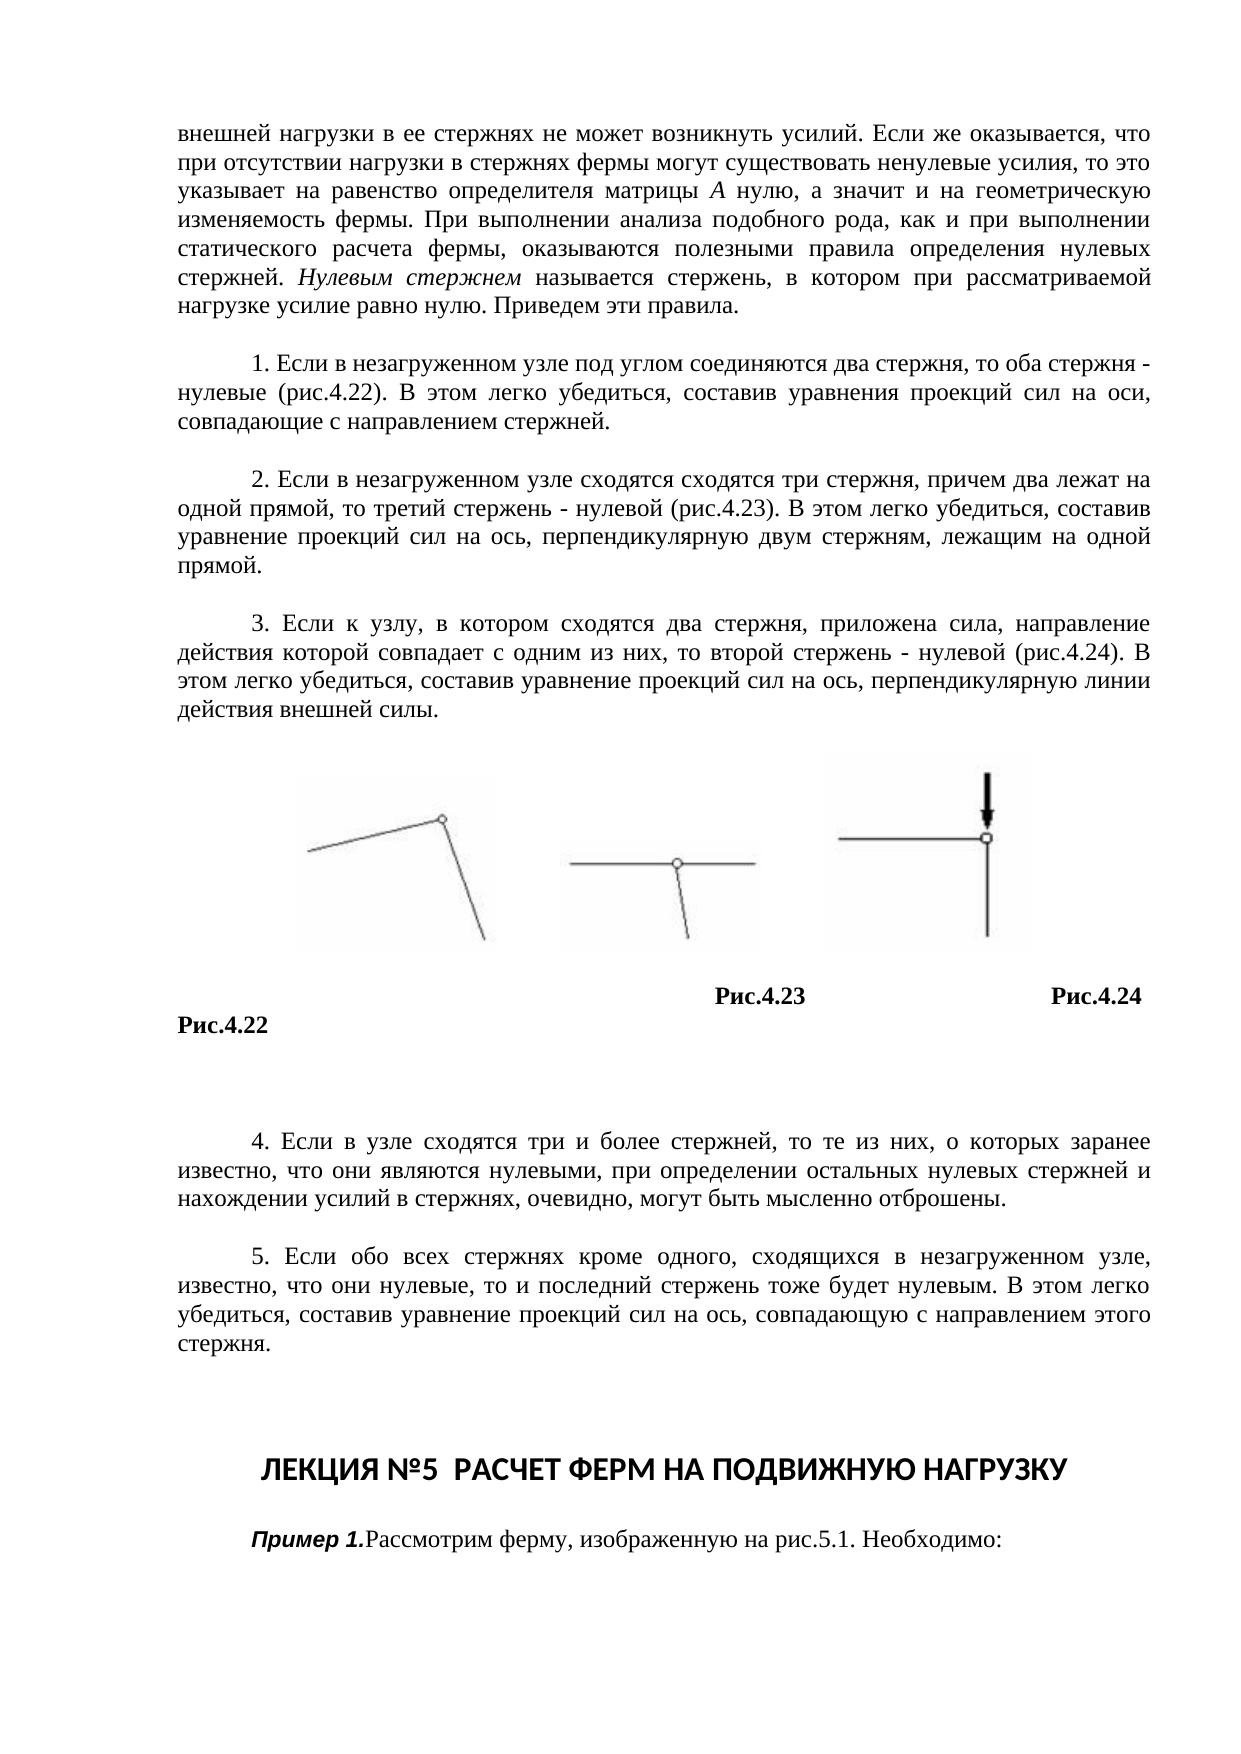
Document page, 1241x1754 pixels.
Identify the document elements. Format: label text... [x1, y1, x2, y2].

text 2. Если в незагруженном узле сходятся сходятся три стержня, причем два лежат на одной прямой, то третий стержень - нулевой (рис.4.23). В этом легко убедиться, составив уравнение проекций сил на ось, перпендикулярную двум стержням, лежащим на одной прямой. [177, 464, 1152, 579]
text Пример 1.Рассмотрим ферму, изображенную на рис.5.1. Необходимо: [177, 1524, 1152, 1552]
text Рис.4.23 Рис.4.24 Рис.4.22 [177, 981, 1152, 1039]
text 3. Если к узлу, в котором сходятся два стержня, приложена сила, направление действия которой совпадает с одним из них, то второй стержень - нулевой (рис.4.24). В этом легко убедиться, составив уравнение проекций сил на ось, перпендикулярную линии действия внешней силы. [177, 608, 1152, 723]
picture [823, 752, 1034, 953]
picture [559, 841, 762, 953]
text ЛЕКЦИЯ №5 РАСЧЕТ ФЕРМ НА ПОДВИЖНУЮ НАГРУЗКУ [177, 1448, 1152, 1488]
text 1. Если в незагруженном узле под углом соединяются два стержня, то оба стержня - нулевые (рис.4.22). В этом легко убедиться, составив уравнения проекций сил на оси, совпадающие с направлением стержней. [177, 348, 1152, 435]
picture [295, 778, 498, 953]
text 5. Если обо всех стержнях кроме одного, сходящихся в незагруженном узле, известно, что они нулевые, то и последний стержень тоже будет нулевым. В этом легко убедиться, составив уравнение проекций сил на ось, совпадающую с направлением этого стержня. [177, 1241, 1152, 1356]
text 4. Если в узле сходятся три и более стержней, то те из них, о которых заранее известно, что они являются нулевыми, при определении остальных нулевых стержней и нахождении усилий в стержнях, очевидно, могут быть мысленно отброшены. [177, 1126, 1152, 1212]
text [177, 118, 1152, 319]
